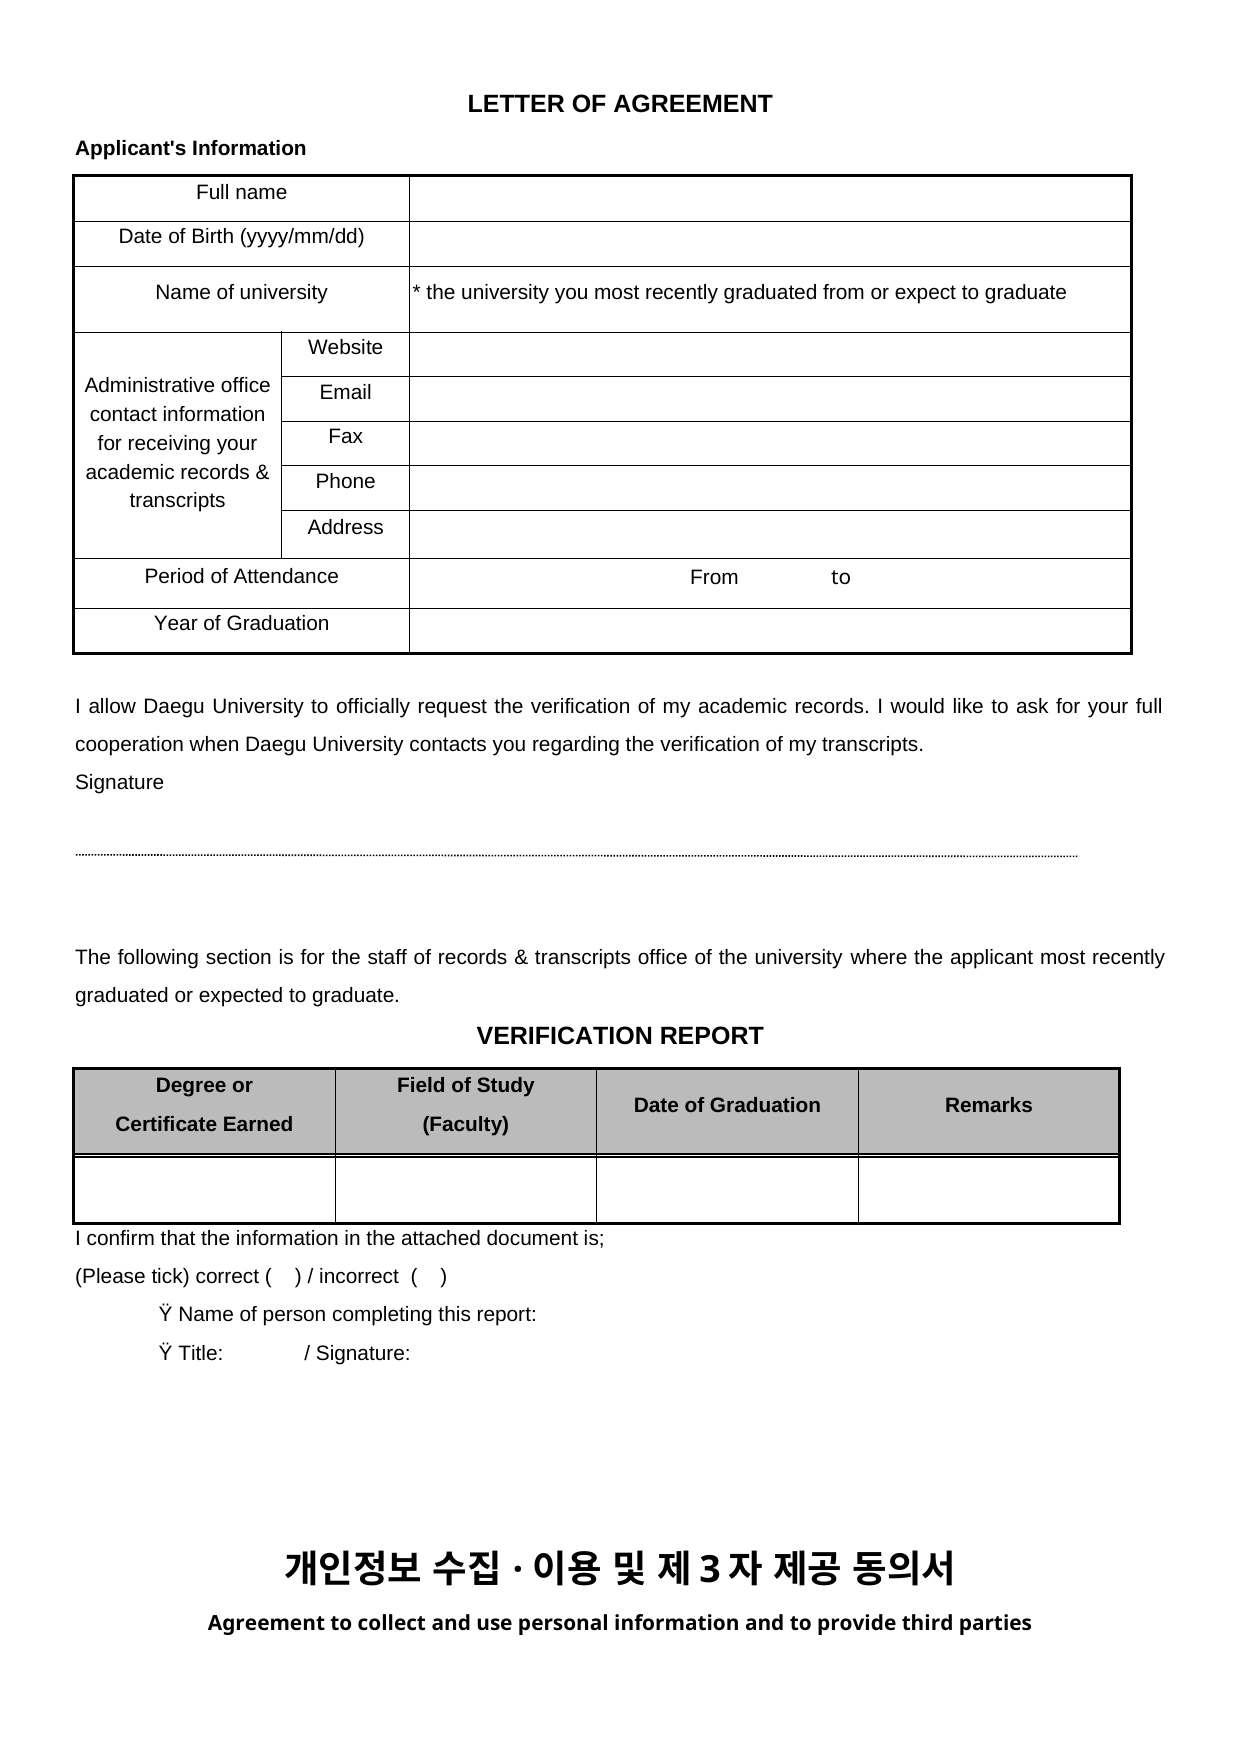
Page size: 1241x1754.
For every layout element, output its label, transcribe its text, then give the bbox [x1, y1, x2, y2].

table_cell Phone [282, 466, 409, 510]
table_cell [410, 333, 1130, 376]
text LETTER OF AGREEMENT [75, 89, 1165, 118]
text I allow Daegu University to officially request the verification of my academic records. I would like to ask for your full cooperation when Daegu University contacts you regarding the verification of my transcripts. [75, 693, 1165, 756]
table_cell [410, 609, 1130, 652]
table_cell Website [282, 333, 409, 376]
text Signature [75, 770, 1165, 794]
table_cell Year of Graduation [75, 609, 409, 652]
table_cell Email [282, 377, 409, 421]
table_cell Administrative office contact information for receiving your academic records & transcripts [75, 333, 281, 558]
text 개인정보 수집 · 이용 및 제3자 제공 동의서 [75, 1529, 1165, 1604]
table_header Remarks [859, 1070, 1118, 1153]
table_cell From to [410, 559, 1130, 607]
text (Please tick) correct ( ) / incorrect ( ) [75, 1264, 1165, 1288]
table_cell [75, 1158, 335, 1222]
text Ÿ Name of person completing this report: [158, 1302, 1165, 1326]
text Agreement to collect and use personal information and to provide third parties [75, 1604, 1165, 1641]
table_header [410, 177, 1130, 221]
table_cell Fax [282, 422, 409, 465]
text Applicant's Information [75, 135, 1165, 159]
table_cell Date of Birth (yyyy/mm/dd) [75, 222, 409, 266]
text The following section is for the staff of records & transcripts office of the university where the applicant most recently graduated or expected to graduate. [75, 945, 1165, 1007]
table_header Full name [75, 177, 409, 221]
table_cell * the university you most recently graduated from or expect to graduate [410, 267, 1130, 331]
text Ÿ Title: / Signature: [158, 1340, 1165, 1364]
table_header Degree or Certificate Earned [75, 1070, 335, 1153]
table_cell [597, 1158, 858, 1222]
text I confirm that the information in the attached document is; [75, 1225, 1165, 1249]
table_cell [336, 1158, 596, 1222]
table_header Date of Graduation [597, 1070, 858, 1153]
table_cell [410, 377, 1130, 421]
table_cell Period of Attendance [75, 559, 409, 607]
table_cell [410, 422, 1130, 465]
table_cell [859, 1158, 1118, 1222]
table_cell [410, 466, 1130, 510]
table_cell Name of university [75, 267, 409, 331]
text VERIFICATION REPORT [75, 1021, 1165, 1050]
table_cell [410, 511, 1130, 558]
table_cell [410, 222, 1130, 266]
table_cell Address [282, 511, 409, 558]
table_header Field of Study (Faculty) [336, 1070, 596, 1153]
